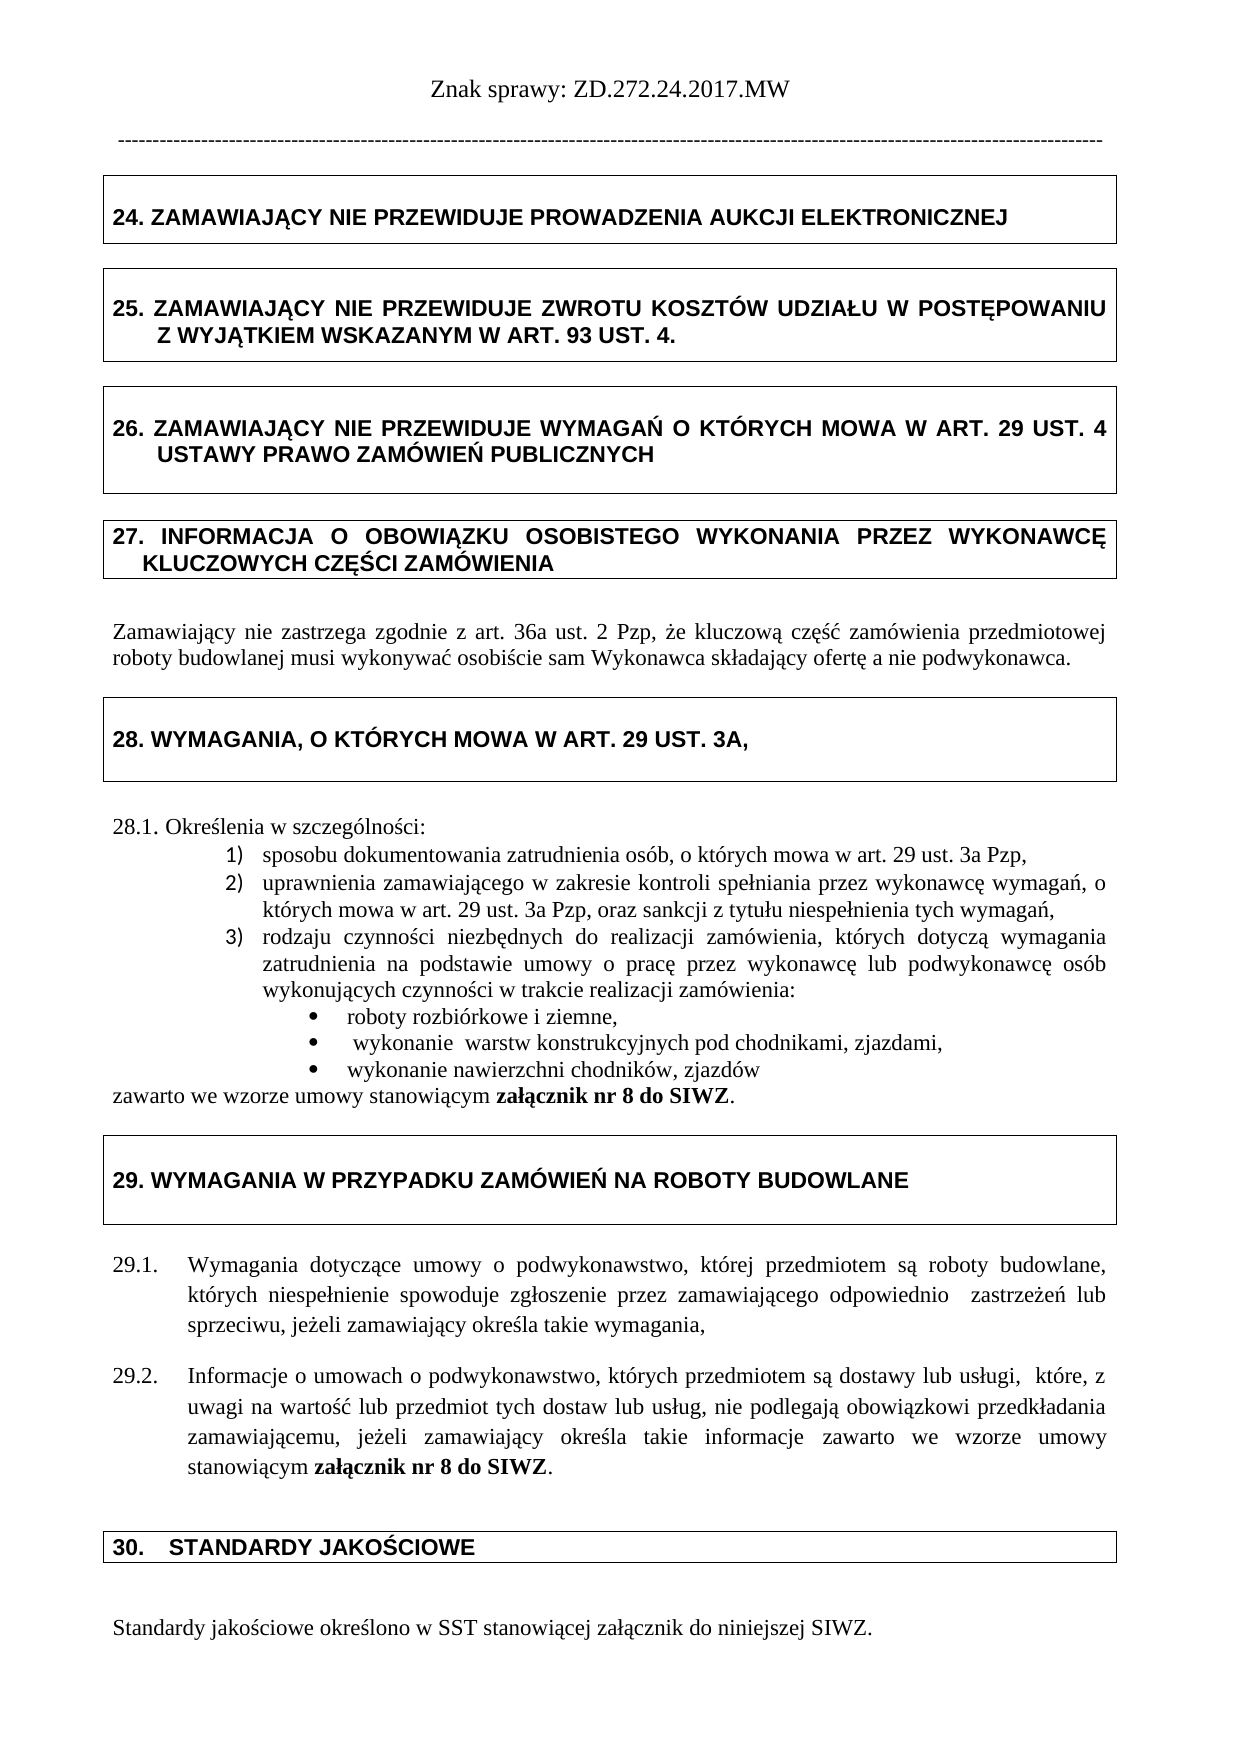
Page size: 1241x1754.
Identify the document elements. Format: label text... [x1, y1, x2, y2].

list Wymagania dotyczące umowy o podwykonawstwo, której przedmiotem są roboty budowlane, których niespełnienie spowoduje zgłoszenie przez zamawiającego odpowiednio zastrzeżeń lub sprzeciwu, jeżeli zamawiający określa takie wymagania, [112, 1251, 1107, 1338]
list STANDARDY JAKOŚCIOWE [104, 1532, 1116, 1562]
text Standardy jakościowe określono w SST stanowiącej załącznik do niniejszej SIWZ. [112, 1614, 1107, 1641]
text 28.1. Określenia w szczególności: [112, 811, 1107, 840]
text 29. WYMAGANIA W PRZYPADKU ZAMÓWIEŃ NA ROBOTY BUDOWLANE [112, 1167, 1107, 1193]
list rodzaju czynności niezbędnych do realizacji zamówienia, których dotyczą wymagania zatrudnienia na podstawie umowy o pracę przez wykonawcę lub podwykonawcę osób wykonujących czynności w trakcie realizacji zamówienia: [225, 922, 1107, 1003]
list uprawnienia zamawiającego w zakresie kontroli spełniania przez wykonawcę wymagań, o których mowa w art. 29 ust. 3a Pzp, oraz sankcji z tytułu niespełnienia tych wymagań, [225, 868, 1107, 922]
list sposobu dokumentowania zatrudnienia osób, o których mowa w art. 29 ust. 3a Pzp, [225, 840, 1107, 868]
text 25. ZAMAWIAJĄCY NIE PRZEWIDUJE ZWROTU KOSZTÓW UDZIAŁU W POSTĘPOWANIU Z WYJĄTKIEM WSKAZANYM W ART. 93 UST. 4. [104, 294, 1116, 361]
list roboty rozbiórkowe i ziemne, [309, 1003, 1107, 1029]
list wykonanie warstw konstrukcyjnych pod chodnikami, zjazdami, [309, 1029, 1107, 1056]
text 24. ZAMAWIAJĄCY NIE PRZEWIDUJE PROWADZENIA AUKCJI ELEKTRONICZNEJ [104, 201, 1116, 243]
list Informacje o umowach o podwykonawstwo, których przedmiotem są dostawy lub usługi, które, z uwagi na wartość lub przedmiot tych dostaw lub usług, nie podlegają obowiązkowi przedkładania zamawiającemu, jeżeli zamawiający określa takie informacje zawarto we wzorze umowy stanowiącym załącznik nr 8 do SIWZ. [112, 1363, 1107, 1479]
list wykonanie nawierzchni chodników, zjazdów [309, 1056, 1107, 1082]
text 28. WYMAGANIA, O KTÓRYCH MOWA W ART. 29 UST. 3A, [112, 726, 1107, 753]
text 27. INFORMACJA O OBOWIĄZKU OSOBISTEGO WYKONANIA PRZEZ WYKONAWCĘ KLUCZOWYCH CZĘŚCI ZAMÓWIENIA [104, 521, 1116, 578]
text zawarto we wzorze umowy stanowiącym załącznik nr 8 do SIWZ. [112, 1082, 1107, 1108]
text 26. ZAMAWIAJĄCY NIE PRZEWIDUJE WYMAGAŃ O KTÓRYCH MOWA W ART. 29 UST. 4 USTAWY PRAWO ZAMÓWIEŃ PUBLICZNYCH [104, 412, 1116, 493]
text Zamawiający nie zastrzega zgodnie z art. 36a ust. 2 Pzp, że kluczową część zamówienia przedmiotowej roboty budowlanej musi wykonywać osobiście sam Wykonawca składający ofertę a nie podwykonawca. [112, 618, 1107, 671]
